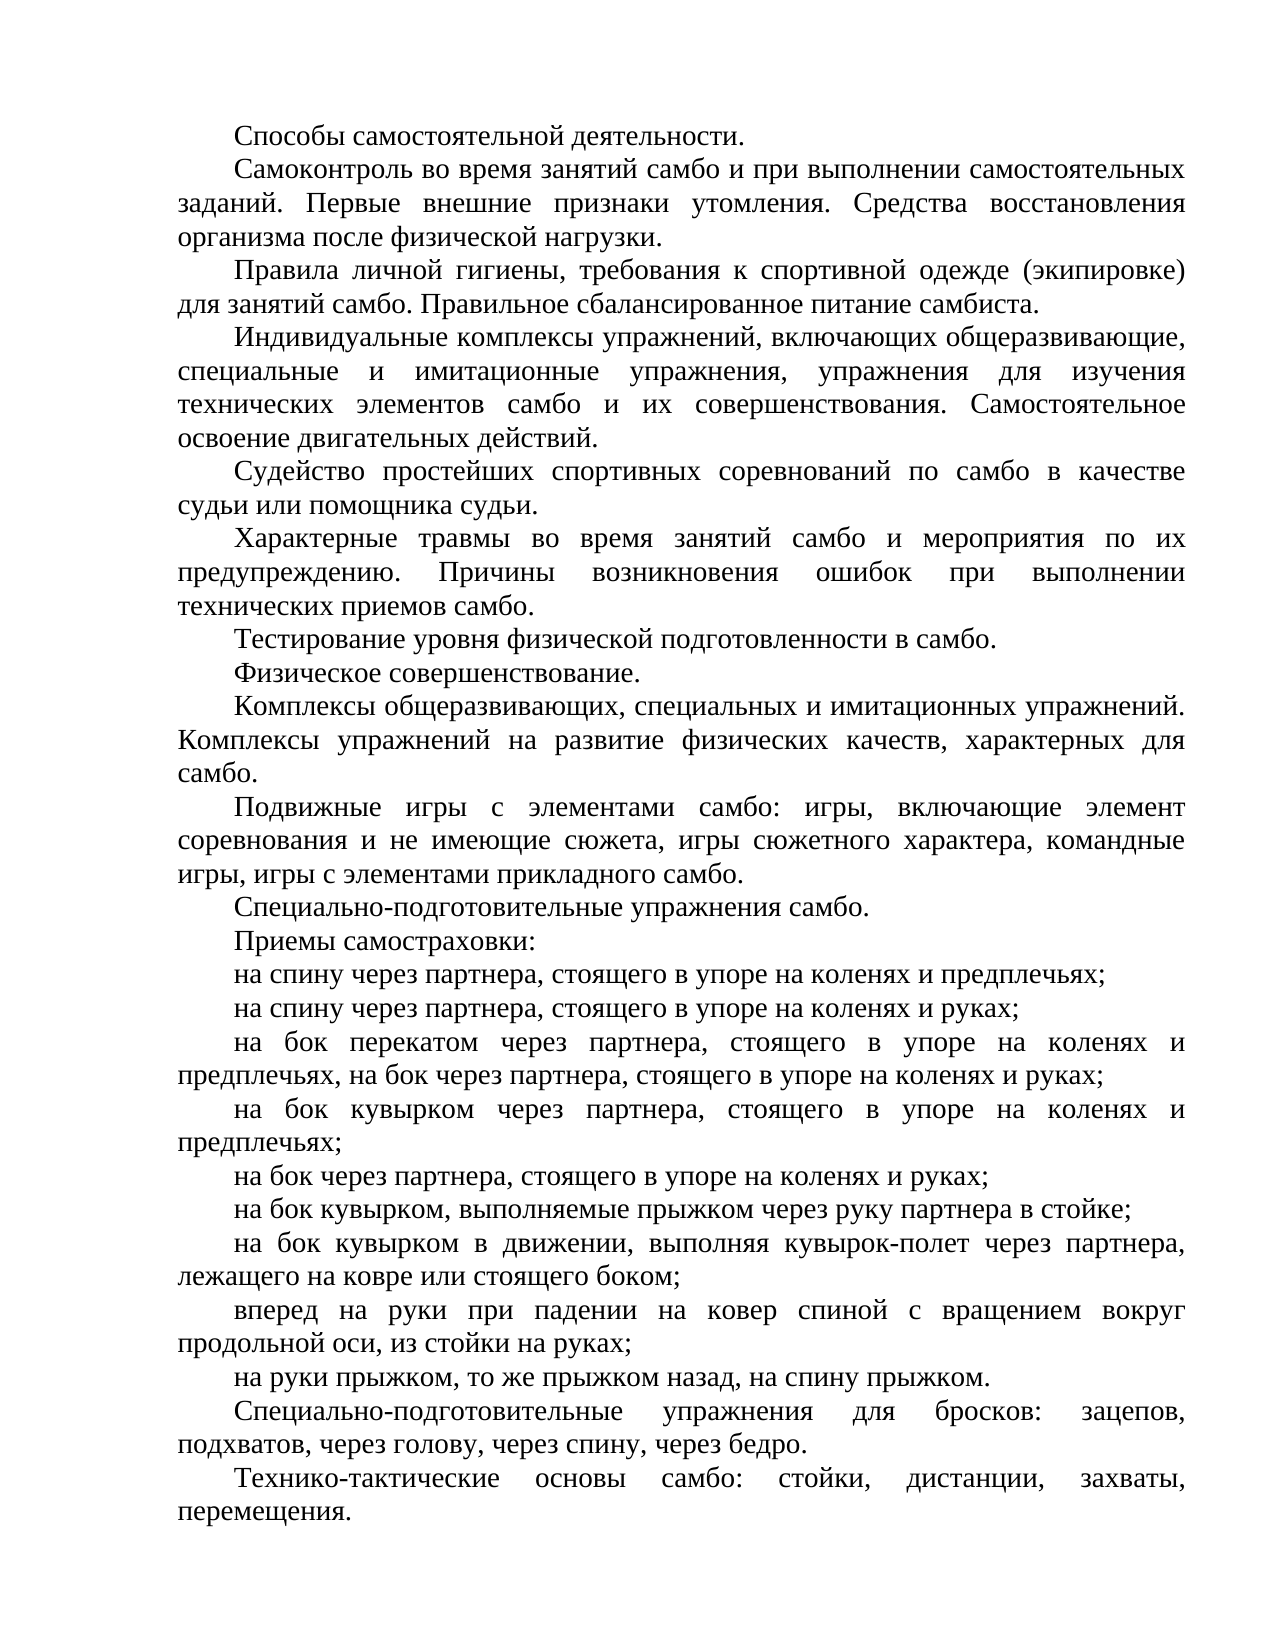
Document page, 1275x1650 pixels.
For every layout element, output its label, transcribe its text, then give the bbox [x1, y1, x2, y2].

text Самоконтроль во время занятий самбо и при выполнении самостоятельных заданий. Первые внешние признаки утомления. Средства восстановления организма после физической нагрузки. [177, 152, 1186, 252]
text на руки прыжком, то же прыжком назад, на спину прыжком. [177, 1359, 1186, 1393]
text Индивидуальные комплексы упражнений, включающих общеразвивающие, специальные и имитационные упражнения, упражнения для изучения технических элементов самбо и их совершенствования. Самостоятельное освоение двигательных действий. [177, 319, 1186, 453]
text Характерные травмы во время занятий самбо и мероприятия по их предупреждению. Причины возникновения ошибок при выполнении технических приемов самбо. [177, 521, 1186, 621]
text Тестирование уровня физической подготовленности в самбо. [177, 621, 1186, 655]
text Физическое совершенствование. [177, 655, 1186, 688]
text Способы самостоятельной деятельности. [177, 118, 1186, 152]
text Специально-подготовительные упражнения самбо. [177, 889, 1186, 923]
text Приемы самостраховки: [177, 923, 1186, 957]
text на бок кувырком в движении, выполняя кувырок-полет через партнера, лежащего на ковре или стоящего боком; [177, 1225, 1186, 1292]
text на бок кувырком, выполняемые прыжком через руку партнера в стойке; [177, 1191, 1186, 1225]
text Технико-тактические основы самбо: стойки, дистанции, захваты, перемещения. [177, 1460, 1186, 1527]
text Правила личной гигиены, требования к спортивной одежде (экипировке) для занятий самбо. Правильное сбалансированное питание самбиста. [177, 252, 1186, 319]
text Подвижные игры с элементами самбо: игры, включающие элемент соревнования и не имеющие сюжета, игры сюжетного характера, командные игры, игры с элементами прикладного самбо. [177, 789, 1186, 889]
text на бок через партнера, стоящего в упоре на коленях и руках; [177, 1158, 1186, 1191]
text Специально-подготовительные упражнения для бросков: зацепов, подхватов, через голову, через спину, через бедро. [177, 1393, 1186, 1460]
text на бок кувырком через партнера, стоящего в упоре на коленях и предплечьях; [177, 1091, 1186, 1158]
text Судейство простейших спортивных соревнований по самбо в качестве судьи или помощника судьи. [177, 453, 1186, 521]
text вперед на руки при падении на ковер спиной с вращением вокруг продольной оси, из стойки на руках; [177, 1292, 1186, 1359]
text Комплексы общеразвивающих, специальных и имитационных упражнений. Комплексы упражнений на развитие физических качеств, характерных для самбо. [177, 688, 1186, 789]
text на бок перекатом через партнера, стоящего в упоре на коленях и предплечьях, на бок через партнера, стоящего в упоре на коленях и руках; [177, 1024, 1186, 1091]
text на спину через партнера, стоящего в упоре на коленях и предплечьях; [177, 957, 1186, 990]
text на спину через партнера, стоящего в упоре на коленях и руках; [177, 990, 1186, 1024]
